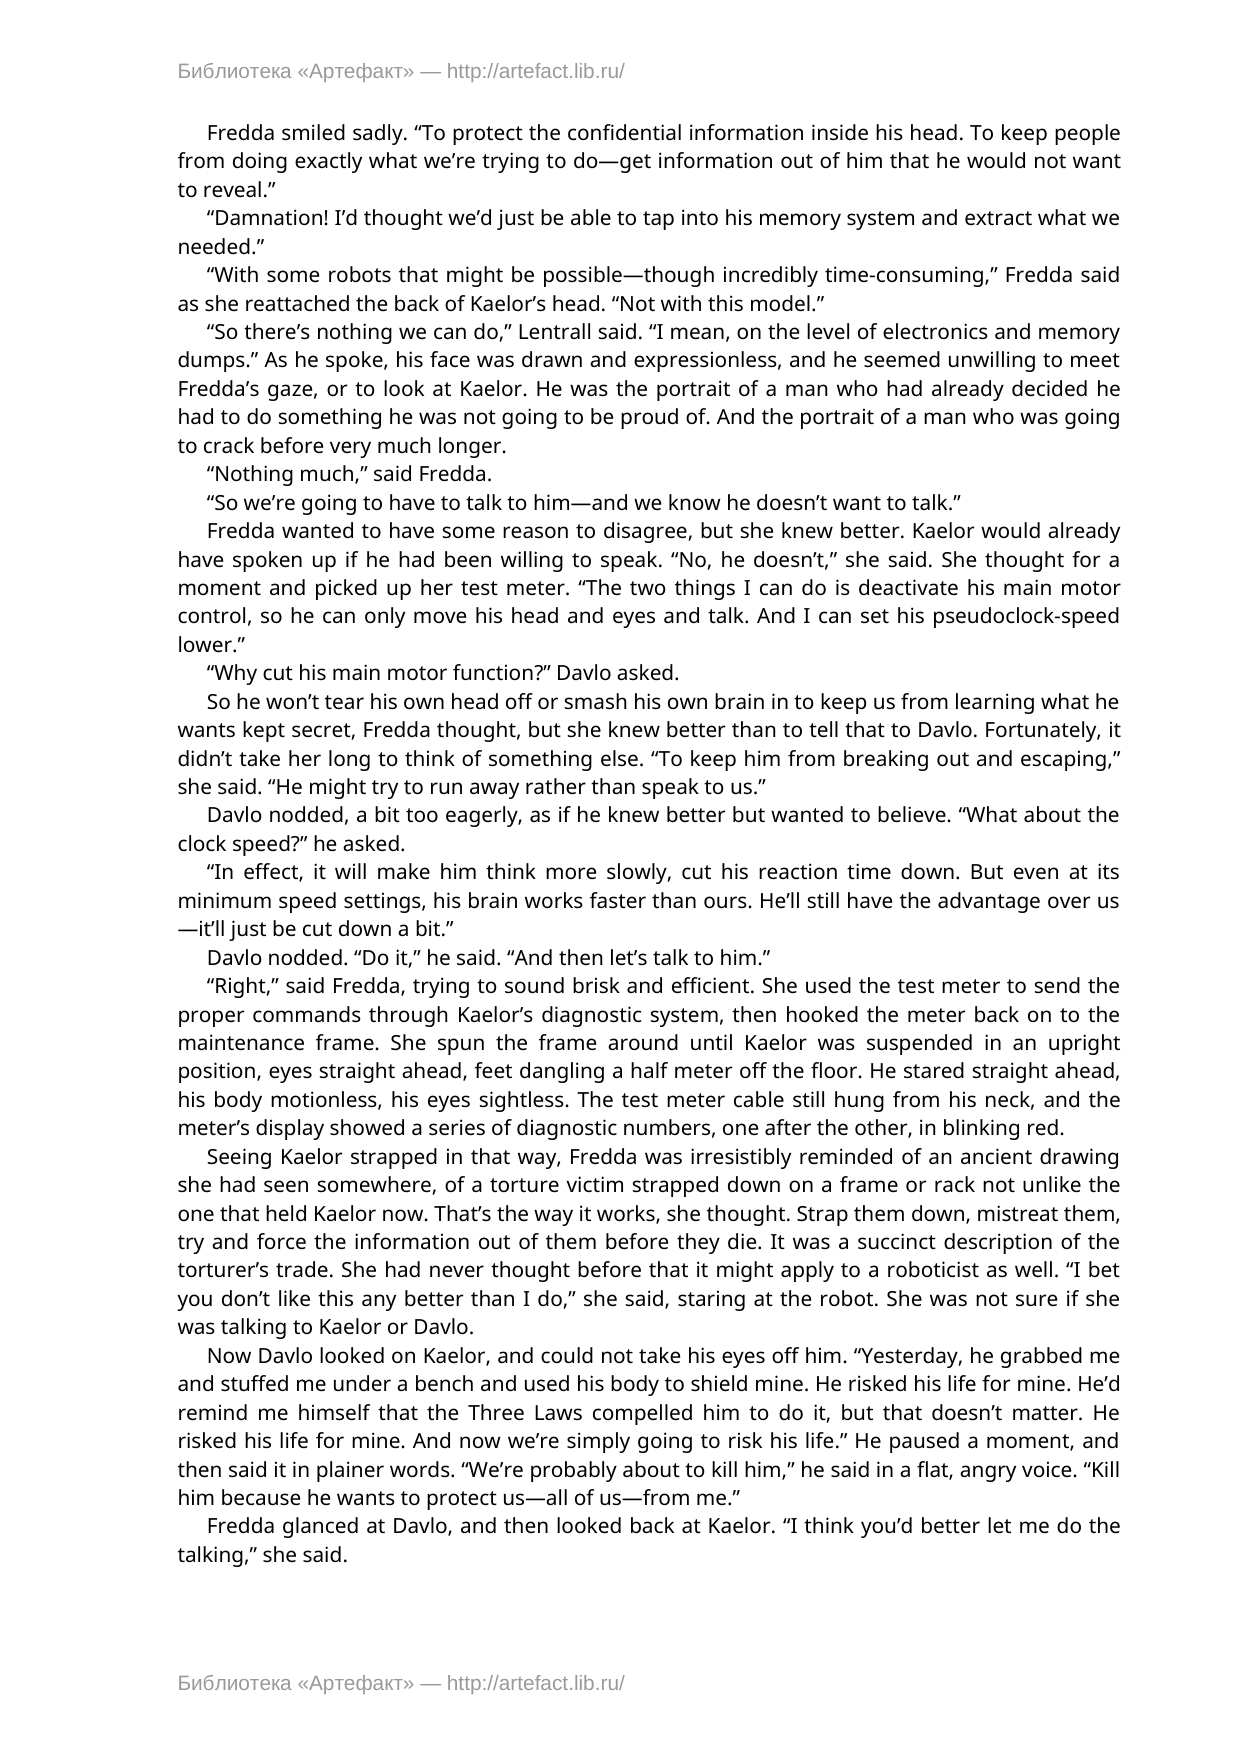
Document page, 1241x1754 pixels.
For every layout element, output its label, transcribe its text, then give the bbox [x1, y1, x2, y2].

text Fredda glanced at Davlo, and then looked back at Kaelor. “I think you’d better let me do the talking,” she said. [177, 1512, 1122, 1568]
text “Why cut his main motor function?” Davlo asked. [177, 658, 1122, 687]
text “Damnation! I’d thought we’d just be able to tap into his memory system and extract what we needed.” [177, 203, 1122, 260]
text Seeing Kaelor strapped in that way, Fredda was irresistibly reminded of an ancient drawing she had seen somewhere, of a torture victim strapped down on a frame or rack not unlike the one that held Kaelor now. That’s the way it works, she thought. Strap them down, mistreat them, try and force the information out of them before they die. It was a succinct description of the torturer’s trade. She had never thought before that it might apply to a roboticist as well. “I bet you don’t like this any better than I do,” she said, staring at the robot. She was not sure if she was talking to Kaelor or Davlo. [177, 1142, 1122, 1341]
text “With some robots that might be possible—though incredibly time-consuming,” Fredda said as she reattached the back of Kaelor’s head. “Not with this model.” [177, 260, 1122, 317]
text Now Davlo looked on Kaelor, and could not take his eyes off him. “Yesterday, he grabbed me and stuffed me under a bench and used his body to shield mine. He risked his life for mine. He’d remind me himself that the Three Laws compelled him to do it, but that doesn’t matter. He risked his life for mine. And now we’re simply going to risk his life.” He paused a moment, and then said it in plainer words. “We’re probably about to kill him,” he said in a flat, angry voice. “Kill him because he wants to protect us—all of us—from me.” [177, 1341, 1122, 1512]
text Fredda wanted to have some reason to disagree, but she knew better. Kaelor would already have spoken up if he had been willing to speak. “No, he doesn’t,” she said. She thought for a moment and picked up her test meter. “The two things I can do is deactivate his main motor control, so he can only move his head and eyes and talk. And I can set his pseudoclock-speed lower.” [177, 516, 1122, 658]
text Davlo nodded. “Do it,” he said. “And then let’s talk to him.” [177, 943, 1122, 971]
text “So there’s nothing we can do,” Lentrall said. “I mean, on the level of electronics and memory dumps.” As he spoke, his face was drawn and expressionless, and he seemed unwilling to meet Fredda’s gaze, or to look at Kaelor. He was the portrait of a man who had already decided he had to do something he was not going to be proud of. And the portrait of a man who was going to crack before very much longer. [177, 317, 1122, 459]
text “So we’re going to have to talk to him—and we know he doesn’t want to talk.” [177, 488, 1122, 516]
text Fredda smiled sadly. “To protect the confidential information inside his head. To keep people from doing exactly what we’re trying to do—get information out of him that he would not want to reveal.” [177, 118, 1122, 203]
text “Nothing much,” said Fredda. [177, 459, 1122, 488]
text “Right,” said Fredda, trying to sound brisk and efficient. She used the test meter to send the proper commands through Kaelor’s diagnostic system, then hooked the meter back on to the maintenance frame. She spun the frame around until Kaelor was suspended in an upright position, eyes straight ahead, feet dangling a half meter off the floor. He stared straight ahead, his body motionless, his eyes sightless. The test meter cable still hung from his neck, and the meter’s display showed a series of diagnostic numbers, one after the other, in blinking red. [177, 971, 1122, 1142]
text So he won’t tear his own head off or smash his own brain in to keep us from learning what he wants kept secret, Fredda thought, but she knew better than to tell that to Davlo. Fortunately, it didn’t take her long to think of something else. “To keep him from breaking out and escaping,” she said. “He might try to run away rather than speak to us.” [177, 687, 1122, 801]
text Davlo nodded, a bit too eagerly, as if he knew better but wanted to believe. “What about the clock speed?” he asked. [177, 801, 1122, 857]
text “In effect, it will make him think more slowly, cut his reaction time down. But even at its minimum speed settings, his brain works faster than ours. He’ll still have the advantage over us—it’ll just be cut down a bit.” [177, 857, 1122, 943]
